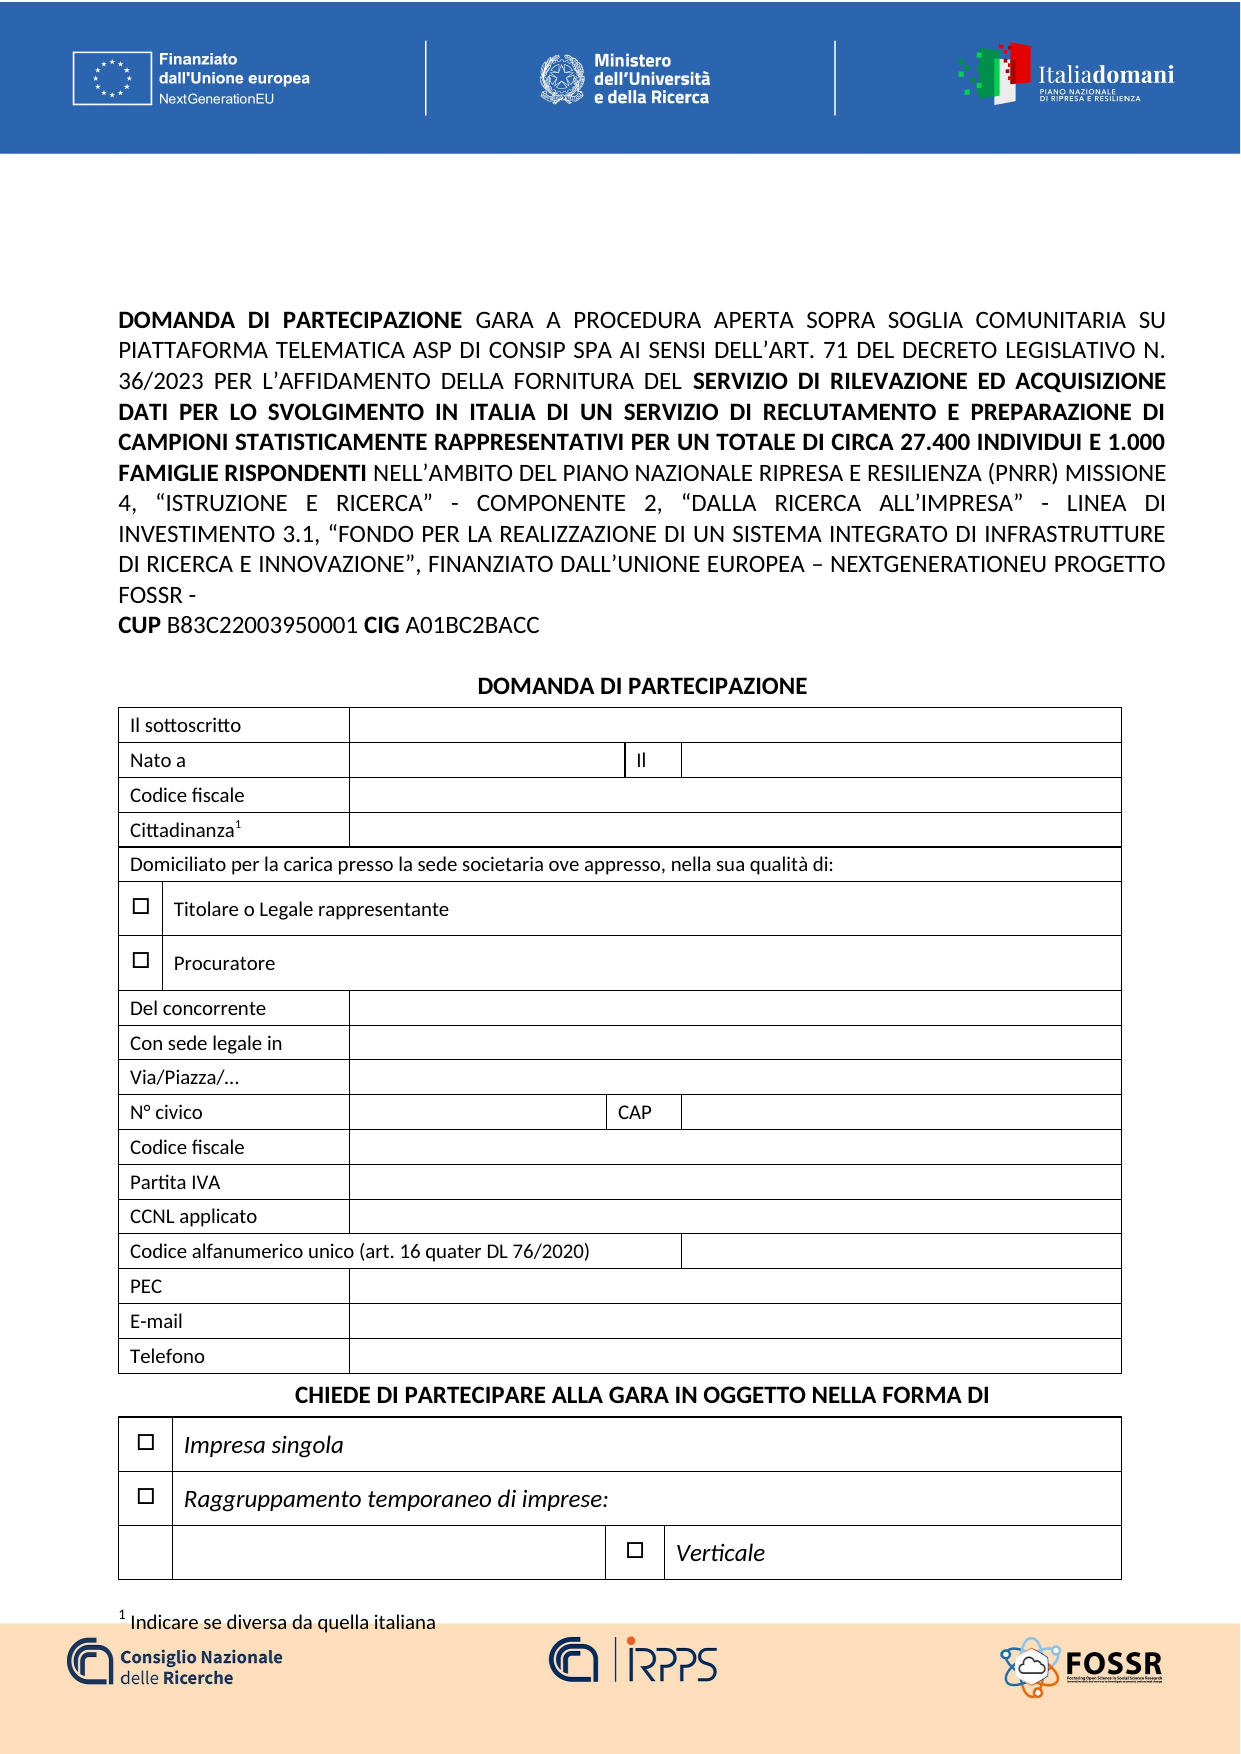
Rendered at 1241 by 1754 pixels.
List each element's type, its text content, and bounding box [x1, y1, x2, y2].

table_cell [350, 1095, 606, 1129]
table_cell [350, 1026, 1121, 1059]
table_cell □ [119, 1472, 172, 1525]
table_cell [350, 743, 624, 777]
table_cell [350, 1269, 1121, 1303]
table_cell [682, 1234, 1121, 1268]
table_cell Telefono [119, 1339, 349, 1372]
table_cell [350, 991, 1121, 1024]
table_cell Procuratore [163, 936, 1121, 990]
table_cell □ [606, 1526, 664, 1579]
table_header Impresa singola [173, 1418, 1121, 1471]
table_cell PEC [119, 1269, 349, 1303]
table_cell [350, 1060, 1121, 1094]
table_cell □ [119, 936, 162, 990]
table_cell Del concorrente [119, 991, 349, 1024]
table_cell [350, 1165, 1121, 1198]
table_cell [350, 778, 1121, 812]
table_cell CCNL applicato [119, 1200, 349, 1233]
table_cell [350, 1304, 1121, 1338]
table_cell [350, 1200, 1121, 1233]
picture [0, 1623, 1241, 1754]
text CHIEDE DI PARTECIPARE ALLA GARA IN OGGETTO NELLA FORMA DI [118, 1380, 1167, 1410]
table_cell [119, 1526, 172, 1579]
table_cell [173, 1526, 605, 1579]
table_header □ [119, 1418, 172, 1471]
table_header [350, 708, 1121, 742]
table_cell Verticale [665, 1526, 1121, 1579]
text DOMANDA DI PARTECIPAZIONE GARA A PROCEDURA APERTA SOPRA SOGLIA COMUNITARIA SU PIATTAFORMA TELEMATICA ASP DI CONSIP SPA AI SENSI DELL’ART. 71 DEL DECRETO LEGISLATIVO N. 36/2023 PER L’AFFIDAMENTO DELLA FORNITURA DEL SERVIZIO DI RILEVAZIONE ED ACQUISIZIONE DATI PER LO SVOLGIMENTO IN ITALIA DI UN SERVIZIO DI RECLUTAMENTO E PREPARAZIONE DI CAMPIONI STATISTICAMENTE RAPPRESENTATIVI PER UN TOTALE DI CIRCA 27.400 INDIVIDUI E 1.000 FAMIGLIE RISPONDENTI NELL’AMBITO DEL PIANO NAZIONALE RIPRESA E RESILIENZA (PNRR) MISSIONE 4, “ISTRUZIONE E RICERCA” - COMPONENTE 2, “DALLA RICERCA ALL’IMPRESA” - LINEA DI INVESTIMENTO 3.1, “FONDO PER LA REALIZZAZIONE DI UN SISTEMA INTEGRATO DI INFRASTRUTTURE DI RICERCA E INNOVAZIONE”, FINANZIATO DALL’UNIONE EUROPEA – NEXTGENERATIONEU PROGETTO FOSSR - [118, 304, 1167, 609]
table_cell Titolare o Legale rappresentante [163, 882, 1121, 935]
table_header Il sottoscritto [119, 708, 349, 742]
table_cell □ [119, 882, 162, 935]
table_cell [682, 1095, 1121, 1129]
text CUP B83C22003950001 CIG A01BC2BACC [118, 609, 1167, 640]
table_cell [350, 813, 1121, 846]
table_cell Codice fiscale [119, 1130, 349, 1164]
table_cell Partita IVA [119, 1165, 349, 1198]
table_cell [350, 1130, 1121, 1164]
table_cell Il [626, 743, 681, 777]
table_cell N° civico [119, 1095, 349, 1129]
table_cell Codice fiscale [119, 778, 349, 812]
table_cell Codice alfanumerico unico (art. 16 quater DL 76/2020) [119, 1234, 681, 1268]
table_cell Via/Piazza/… [119, 1060, 349, 1094]
table_cell [682, 743, 1121, 777]
table_cell Cittadinanza [119, 813, 349, 846]
table_cell E-mail [119, 1304, 349, 1338]
table_cell Raggruppamento temporaneo di imprese: [173, 1472, 1121, 1525]
text DOMANDA DI PARTECIPAZIONE [118, 670, 1167, 701]
table_cell CAP [607, 1095, 681, 1129]
table_cell Domiciliato per la carica presso la sede societaria ove appresso, nella sua qualità di: [119, 848, 1121, 881]
table_cell Nato a [119, 743, 349, 777]
picture [0, 2, 1241, 198]
table_cell [350, 1339, 1121, 1372]
table_cell Con sede legale in [119, 1026, 349, 1059]
